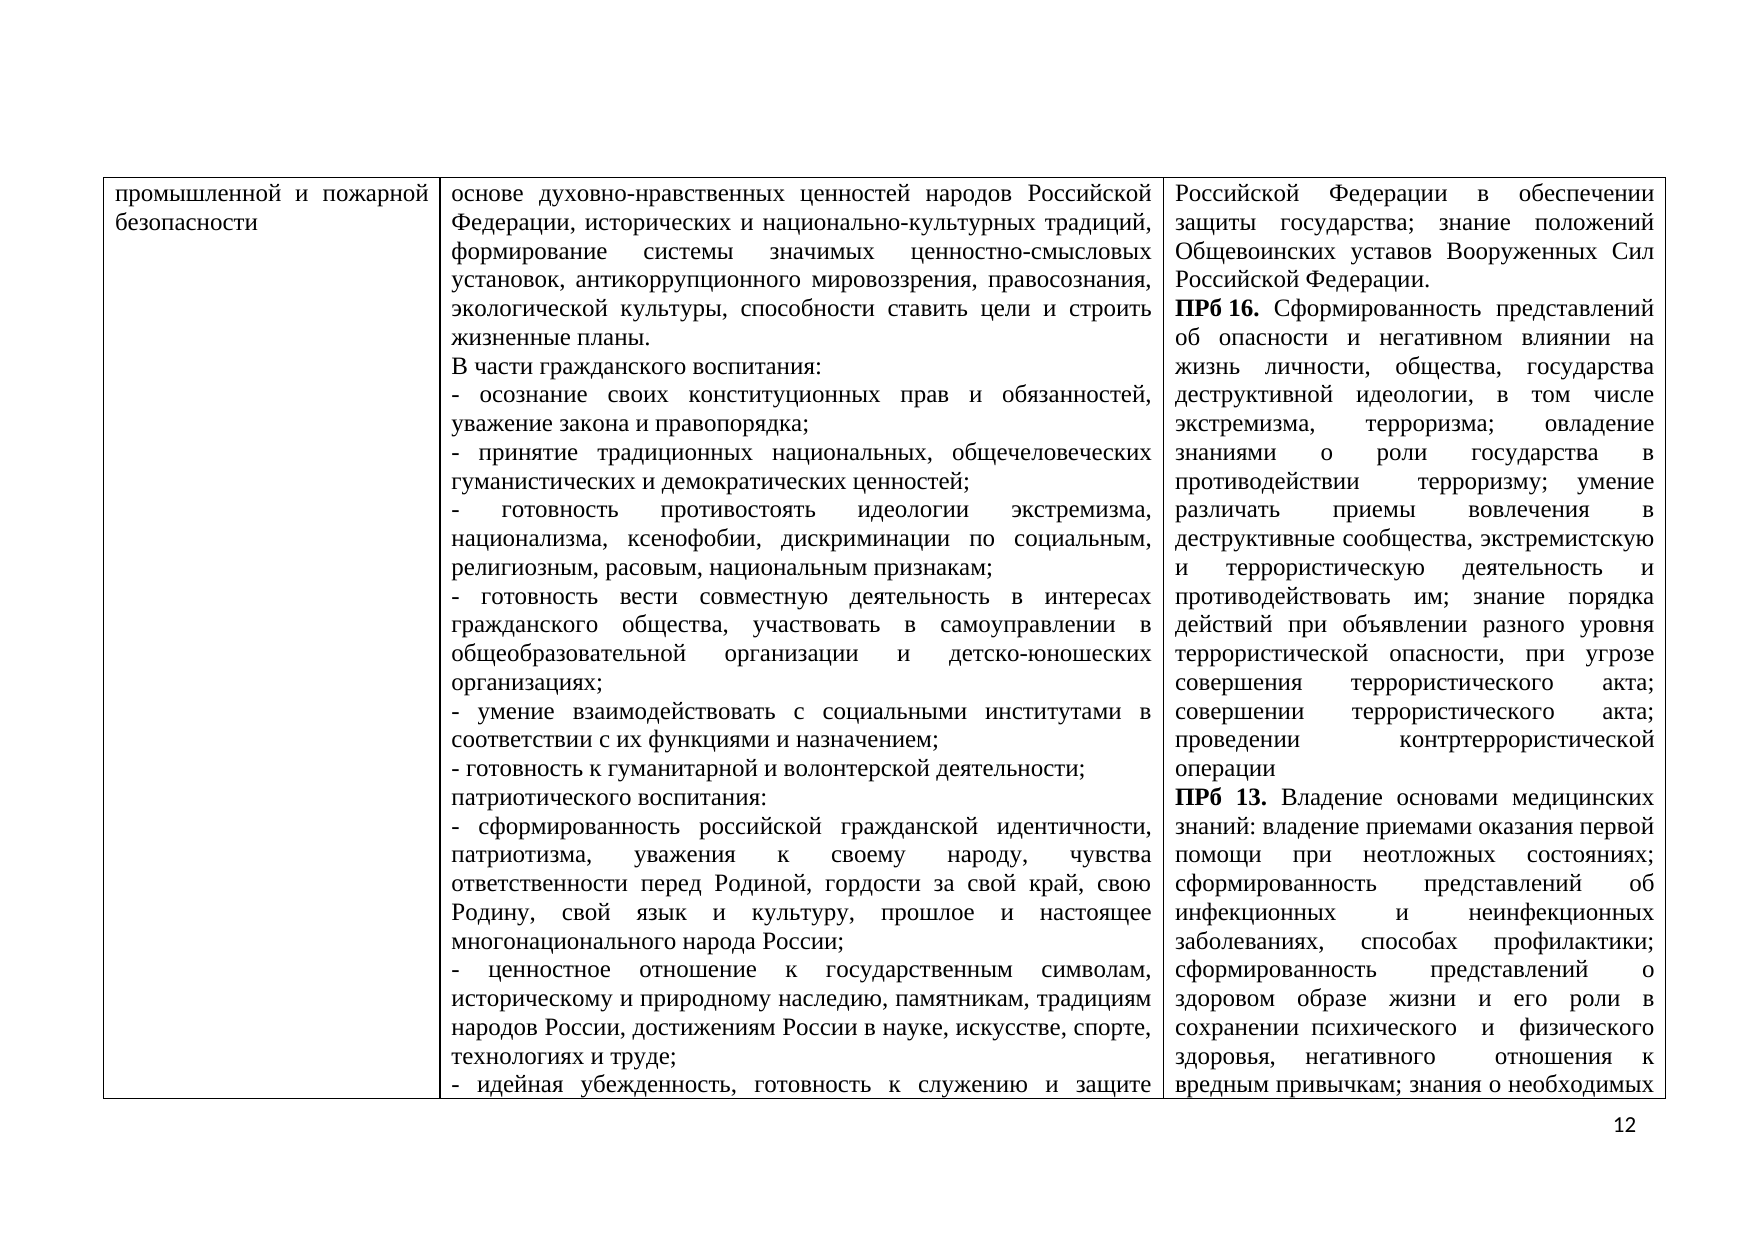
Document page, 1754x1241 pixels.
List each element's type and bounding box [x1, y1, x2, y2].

table_cell [441, 178, 1163, 1098]
table_cell [1164, 178, 1665, 1098]
table_cell [104, 178, 439, 1098]
